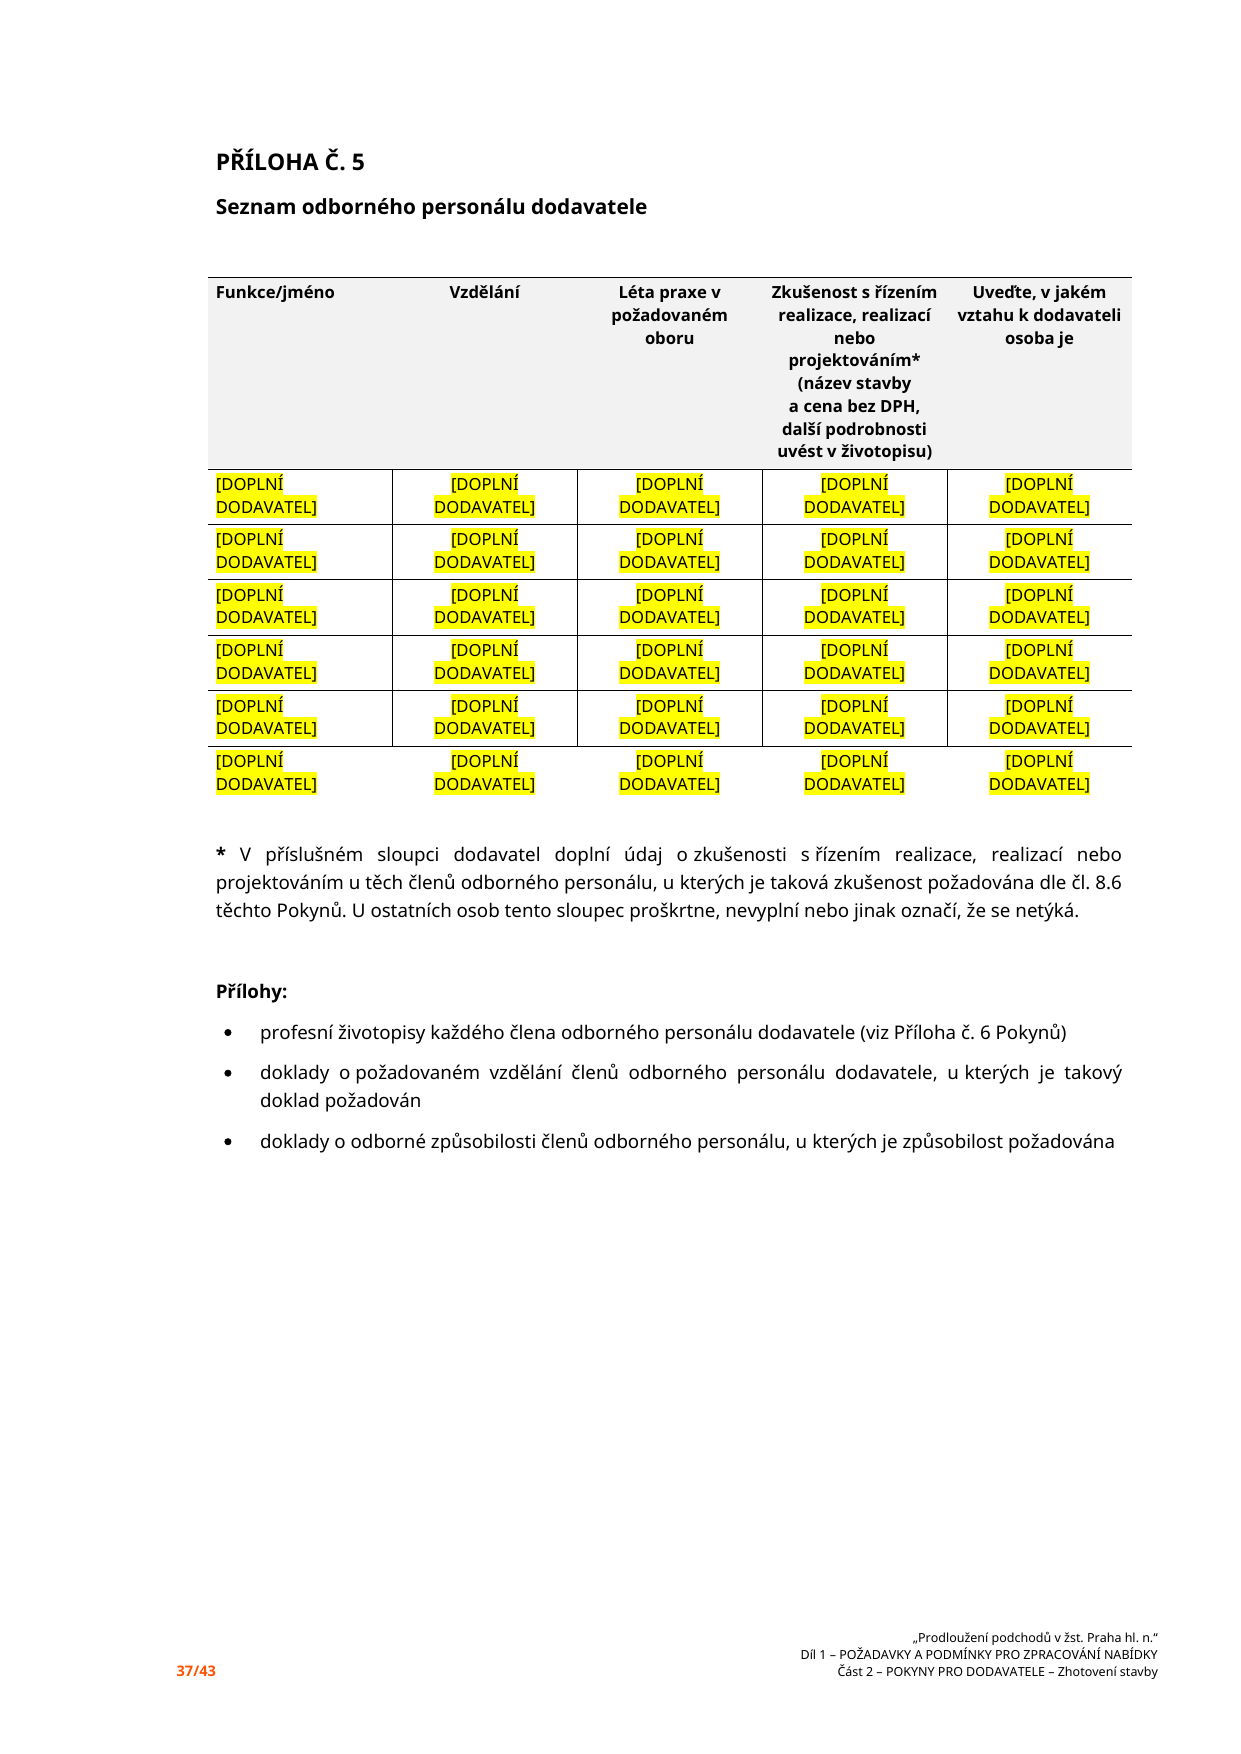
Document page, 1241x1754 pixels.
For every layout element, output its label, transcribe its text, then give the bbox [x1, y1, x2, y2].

table_cell [DOPLNÍ DODAVATEL] [578, 691, 762, 746]
table_header Vzdělání [392, 278, 577, 468]
text Příloha č. 5 [216, 146, 1122, 177]
table_cell [DOPLNÍ DODAVATEL] [578, 580, 762, 635]
table_cell [DOPLNÍ DODAVATEL] [948, 525, 1132, 579]
table_cell [DOPLNÍ DODAVATEL] [763, 525, 947, 579]
table_cell [DOPLNÍ DODAVATEL] [208, 525, 392, 579]
text profesní životopisy každého člena odborného personálu dodavatele (viz Příloha č. 6 Pokynů) [224, 1019, 1122, 1044]
table_cell [DOPLNÍ DODAVATEL] [577, 747, 762, 801]
table_cell [DOPLNÍ DODAVATEL] [578, 525, 762, 579]
table_cell [DOPLNÍ DODAVATEL] [393, 691, 577, 746]
table_cell [DOPLNÍ DODAVATEL] [763, 580, 947, 635]
text Seznam odborného personálu dodavatele [216, 192, 1122, 221]
table_cell [DOPLNÍ DODAVATEL] [208, 470, 392, 524]
table_cell [DOPLNÍ DODAVATEL] [208, 580, 392, 635]
table_cell [DOPLNÍ DODAVATEL] [947, 747, 1132, 801]
table_cell [DOPLNÍ DODAVATEL] [393, 525, 577, 579]
table_cell [DOPLNÍ DODAVATEL] [762, 747, 947, 801]
table_cell [DOPLNÍ DODAVATEL] [208, 691, 392, 746]
table_cell [DOPLNÍ DODAVATEL] [578, 470, 762, 524]
table_cell [DOPLNÍ DODAVATEL] [948, 636, 1132, 690]
table_cell [DOPLNÍ DODAVATEL] [763, 636, 947, 690]
table_cell [DOPLNÍ DODAVATEL] [393, 580, 577, 635]
text doklady o odborné způsobilosti členů odborného personálu, u kterých je způsobilost požadována [224, 1128, 1122, 1154]
text Přílohy: [216, 978, 1122, 1004]
table_cell [DOPLNÍ DODAVATEL] [392, 747, 577, 801]
table_header Funkce/jméno [208, 278, 392, 468]
table_cell [DOPLNÍ DODAVATEL] [393, 636, 577, 690]
table_cell [DOPLNÍ DODAVATEL] [763, 691, 947, 746]
table_cell [DOPLNÍ DODAVATEL] [208, 747, 392, 801]
table_cell [DOPLNÍ DODAVATEL] [948, 580, 1132, 635]
table_header Uveďte, v jakém vztahu k dodavateli osoba je [947, 278, 1132, 468]
table_cell [DOPLNÍ DODAVATEL] [578, 636, 762, 690]
text doklady o požadovaném vzdělání členů odborného personálu dodavatele, u kterých je takový doklad požadován [224, 1059, 1122, 1113]
table_header Léta praxe v požadovaném oboru [577, 278, 762, 468]
table_cell [DOPLNÍ DODAVATEL] [763, 470, 947, 524]
table_cell [DOPLNÍ DODAVATEL] [393, 470, 577, 524]
table_cell [DOPLNÍ DODAVATEL] [948, 691, 1132, 746]
text * V příslušném sloupci dodavatel doplní údaj o zkušenosti s řízením realizace, realizací nebo projektováním u těch členů odborného personálu, u kterých je taková zkušenost požadována dle čl. 8.6 těchto Pokynů. U ostatních osob tento sloupec proškrtne, nevyplní nebo jinak označí, že se netýká. [216, 841, 1122, 923]
table_header Zkušenost s řízením realizace, realizací nebo projektováním* (název stavby a cena bez DPH, další podrobnosti uvést v životopisu) [762, 278, 947, 468]
table_cell [DOPLNÍ DODAVATEL] [208, 636, 392, 690]
table_cell [DOPLNÍ DODAVATEL] [948, 470, 1132, 524]
